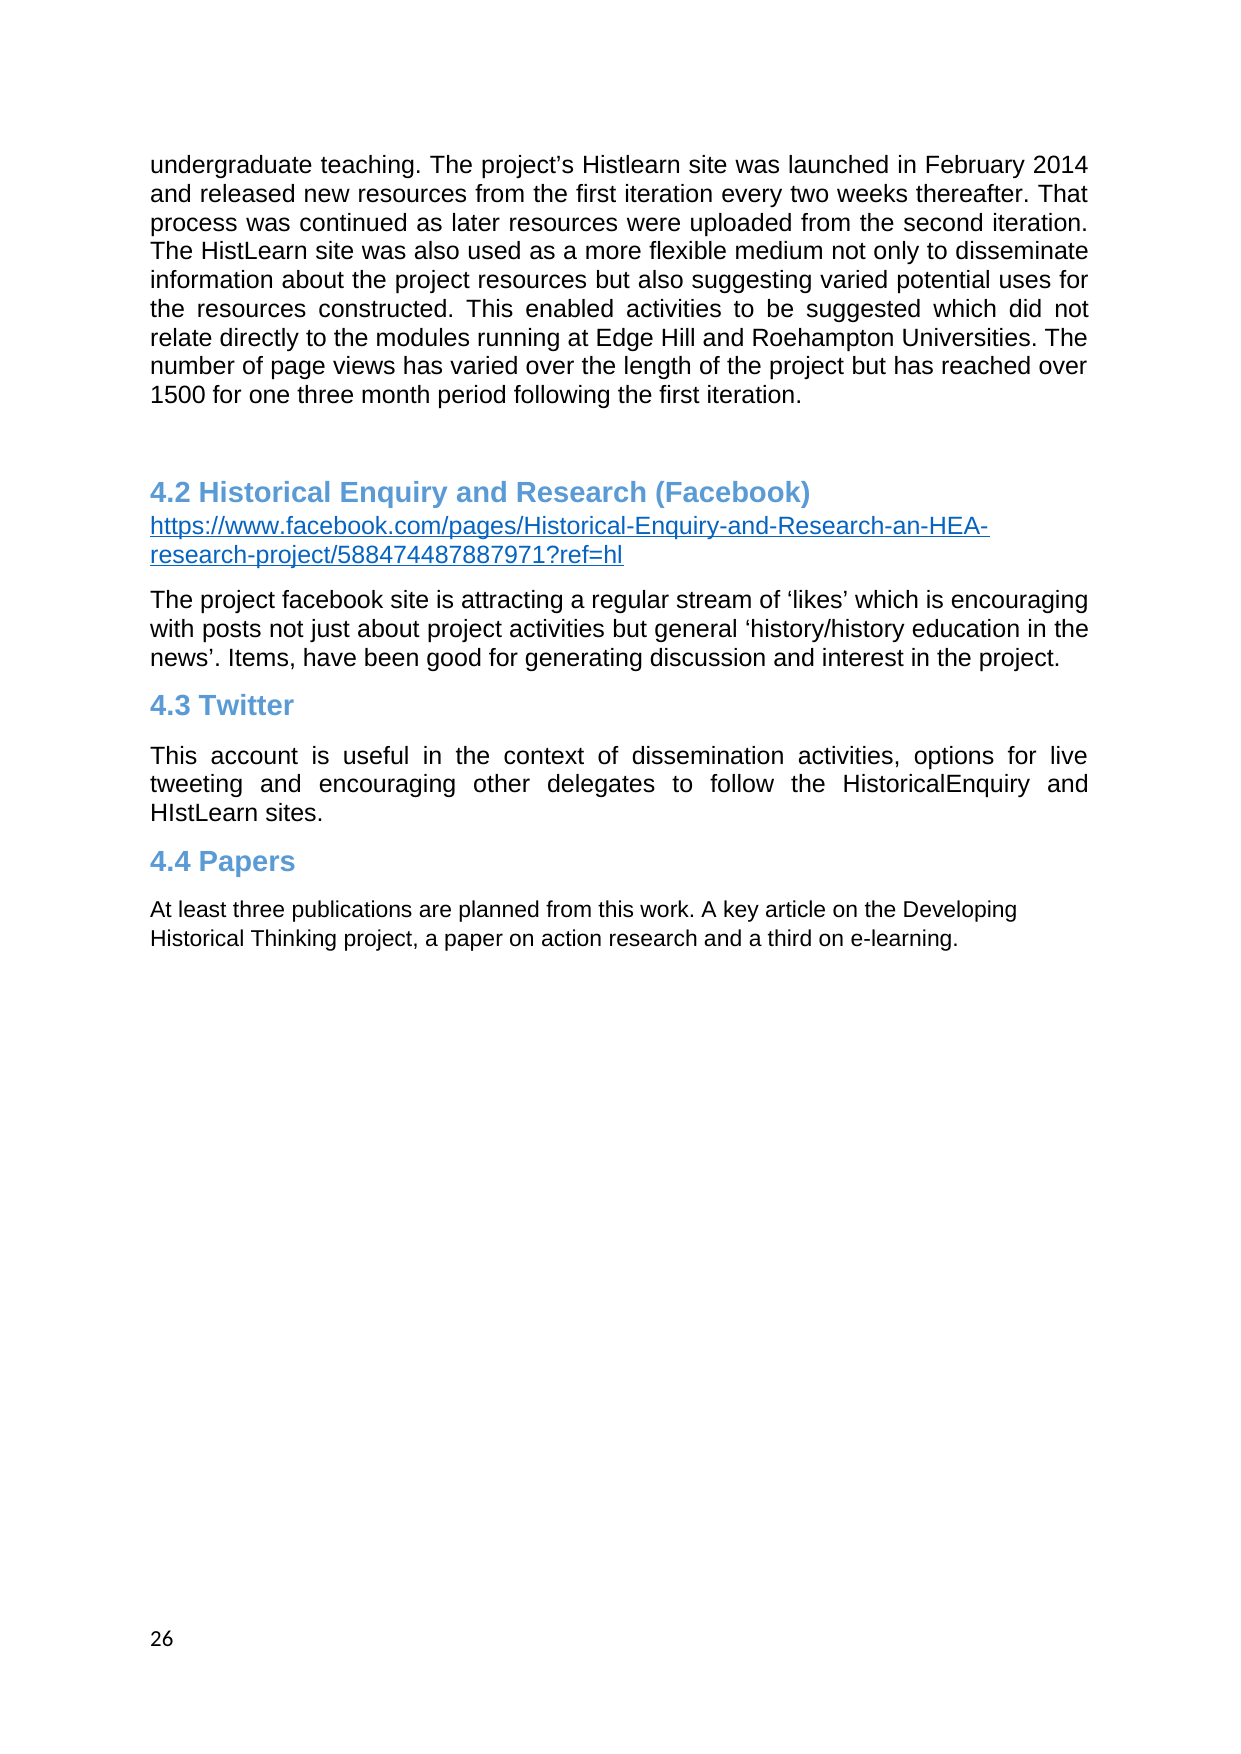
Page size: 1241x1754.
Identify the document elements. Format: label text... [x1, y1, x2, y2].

text https://www.facebook.com/pages/Historical-Enquiry-and-Research-an-HEA-research-project/588474487887971?ref=hl [150, 511, 1090, 568]
text The project facebook site is attracting a regular stream of ‘likes’ which is encouraging with posts not just about project activities but general ‘history/history education in the news’. Items, have been good for generating discussion and interest in the project. [150, 585, 1090, 671]
text 4.3 Twitter [150, 688, 1090, 721]
text At least three publications are planned from this work. A key article on the Developing Historical Thinking project, a paper on action research and a third on e-learning. [150, 896, 1090, 951]
text This account is useful in the context of dissemination activities, options for live tweeting and encouraging other delegates to follow the HistoricalEnquiry and HIstLearn sites. [150, 741, 1090, 827]
text 4.4 Papers [150, 844, 1090, 877]
subtitle 4.2 Historical Enquiry and Research (Facebook) [150, 475, 1090, 508]
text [150, 150, 1090, 409]
